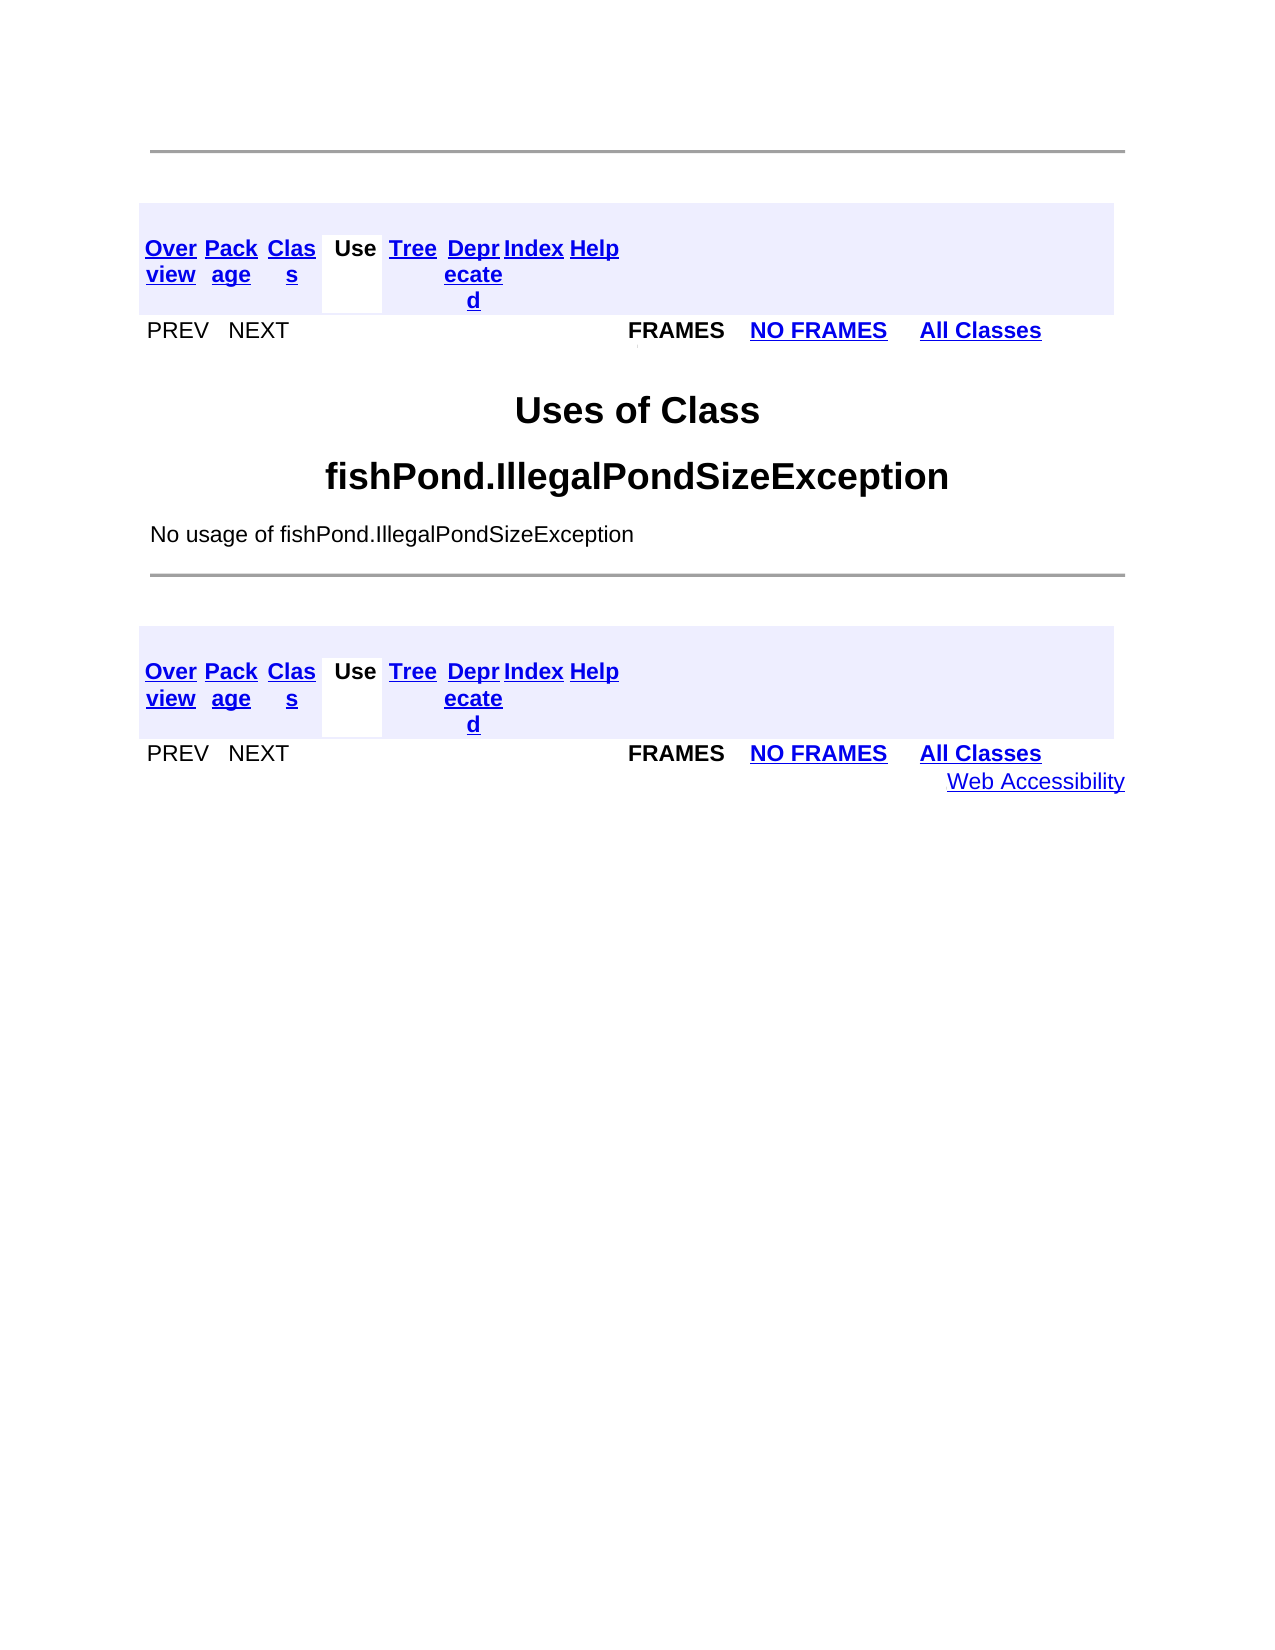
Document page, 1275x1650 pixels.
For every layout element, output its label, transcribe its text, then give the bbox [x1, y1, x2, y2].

table_cell PREV NEXT [139, 739, 626, 768]
table_header [139, 626, 1114, 739]
text Uses of Class [150, 388, 1125, 431]
table_cell FRAMES NO FRAMES All Classes [626, 315, 1114, 345]
table_cell FRAMES NO FRAMES All Classes [626, 739, 1114, 768]
text No usage of fishPond.IllegalPondSizeException [150, 521, 1125, 547]
table_header [139, 203, 1114, 315]
text fishPond.IllegalPondSizeException [150, 454, 1125, 497]
table_cell PREV NEXT [139, 315, 626, 345]
text Web Accessibility [150, 768, 1125, 795]
